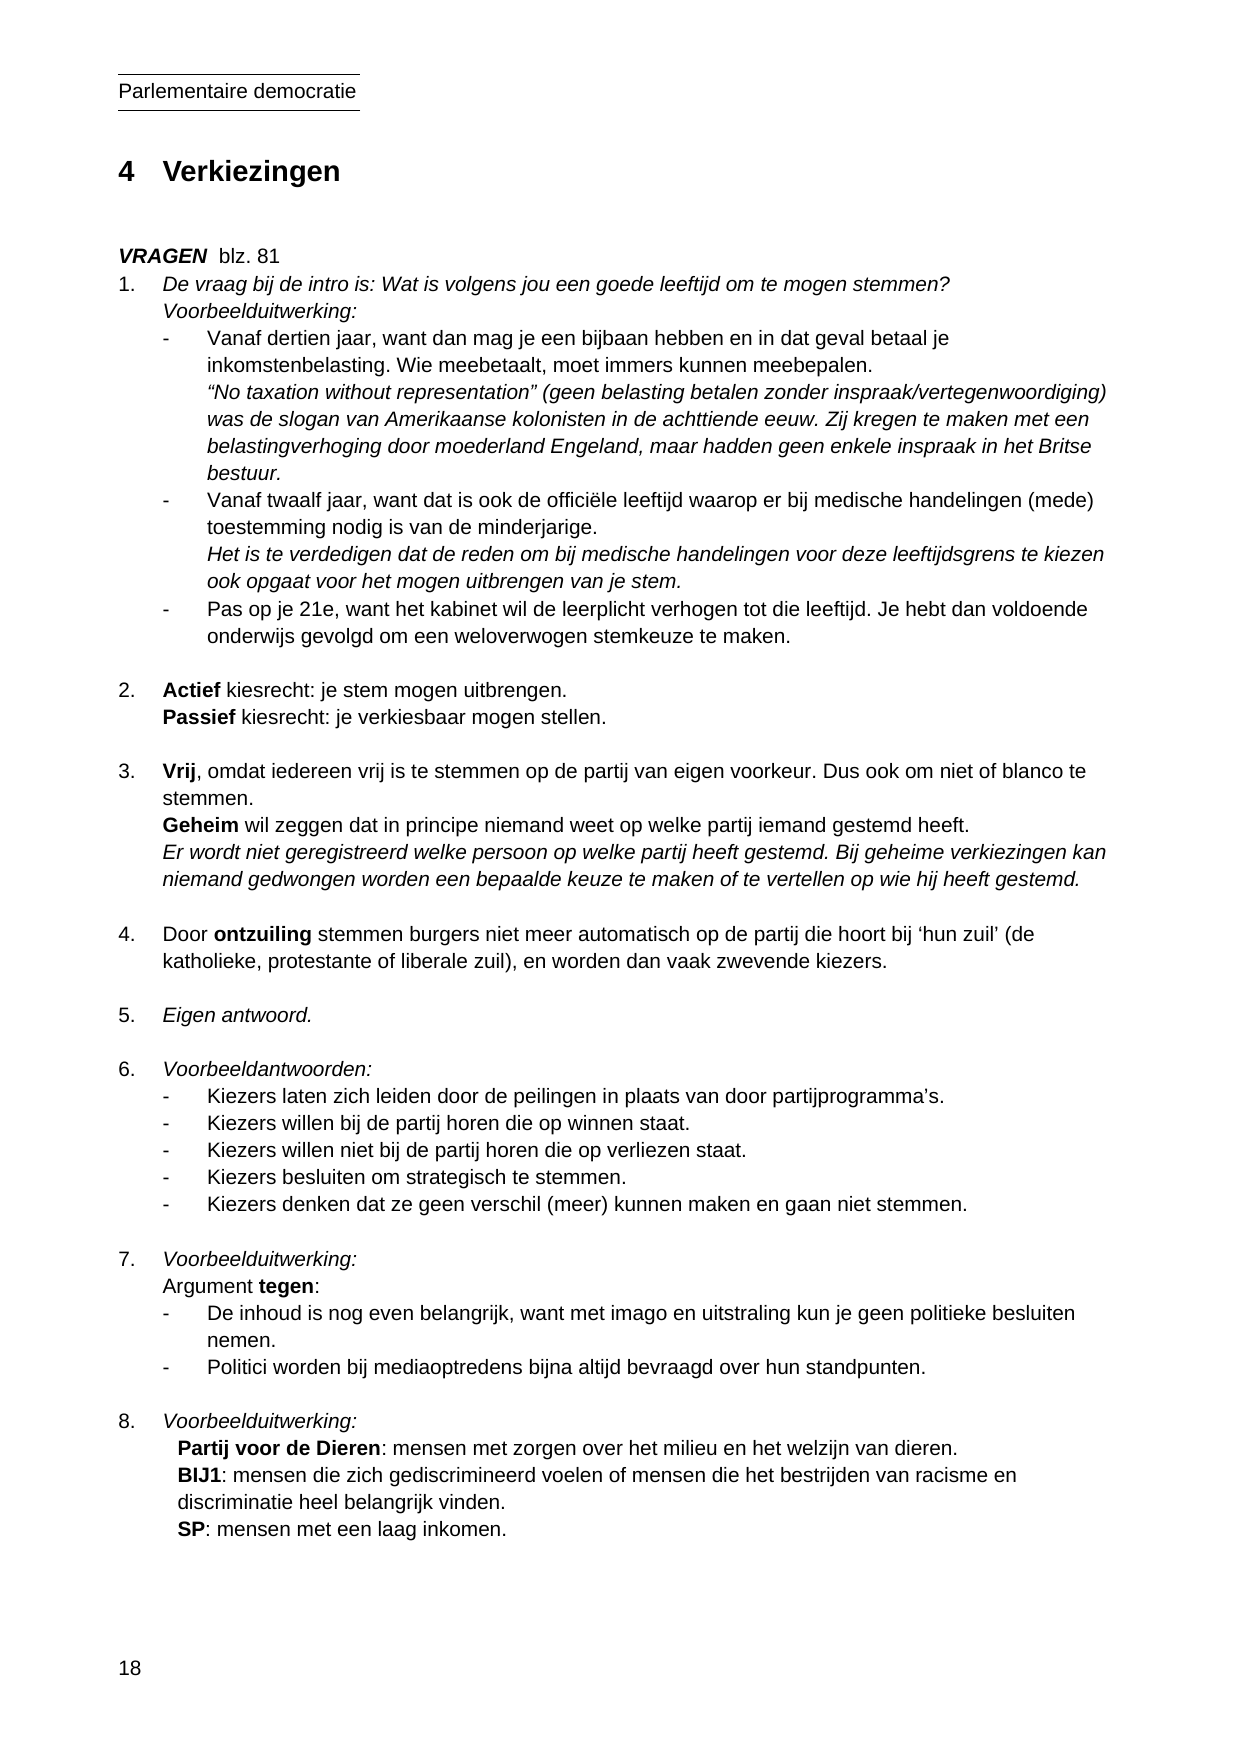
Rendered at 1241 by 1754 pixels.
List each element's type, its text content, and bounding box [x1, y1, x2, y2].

text SP: mensen met een laag inkomen. [177, 1514, 1122, 1541]
text 6. Voorbeeldantwoorden: [118, 1054, 1122, 1081]
text Partij voor de Dieren: mensen met zorgen over het milieu en het welzijn van dieren. [177, 1433, 1122, 1460]
text - Kiezers willen niet bij de partij horen die op verliezen staat. [162, 1135, 1122, 1162]
text - Vanaf twaalf jaar, want dat is ook de officiële leeftijd waarop er bij medische handelingen (mede) toestemming nodig is van de minderjarige. [162, 485, 1122, 539]
text 8. Voorbeelduitwerking: [118, 1406, 1122, 1433]
text VRAGEN blz. 81 [118, 241, 1122, 268]
text Geheim wil zeggen dat in principe niemand weet op welke partij iemand gestemd heeft. [162, 810, 1122, 837]
text Argument tegen: [162, 1270, 1122, 1297]
text Er wordt niet geregistreerd welke persoon op welke partij heeft gestemd. Bij geheime verkiezingen kan niemand gedwongen worden een bepaalde keuze te maken of te vertellen op wie hij heeft gestemd. [162, 837, 1122, 891]
text Passief kiesrecht: je verkiesbaar mogen stellen. [162, 702, 1122, 729]
text - Kiezers besluiten om strategisch te stemmen. [162, 1162, 1122, 1189]
text 2. Actief kiesrecht: je stem mogen uitbrengen. [118, 674, 1122, 702]
text - Kiezers denken dat ze geen verschil (meer) kunnen maken en gaan niet stemmen. [162, 1189, 1122, 1216]
text “No taxation without representation” (geen belasting betalen zonder inspraak/vertegenwoordiging) was de slogan van Amerikaanse kolonisten in de achttiende eeuw. Zij kregen te maken met een belastingverhoging door moederland Engeland, maar hadden geen enkele inspraak in het Britse bestuur. [207, 377, 1122, 485]
text - Kiezers willen bij de partij horen die op winnen staat. [162, 1108, 1122, 1135]
text Voorbeelduitwerking: [162, 295, 1122, 322]
subtitle 4 Verkiezingen [118, 153, 1122, 187]
text - Kiezers laten zich leiden door de peilingen in plaats van door partijprogramma’s. [162, 1081, 1122, 1108]
text 7. Voorbeelduitwerking: [118, 1243, 1122, 1270]
text 4. Door ontzuiling stemmen burgers niet meer automatisch op de partij die hoort bij ‘hun zuil’ (de katholieke, protestante of liberale zuil), en worden dan vaak zwevende kiezers. [118, 918, 1122, 972]
text BIJ1: mensen die zich gediscrimineerd voelen of mensen die het bestrijden van racisme en discriminatie heel belangrijk vinden. [177, 1460, 1122, 1514]
text 1. De vraag bij de intro is: Wat is volgens jou een goede leeftijd om te mogen stemmen? [118, 268, 1122, 295]
text 3. Vrij, omdat iedereen vrij is te stemmen op de partij van eigen voorkeur. Dus ook om niet of blanco te stemmen. [118, 756, 1122, 810]
text - Politici worden bij mediaoptredens bijna altijd bevraagd over hun standpunten. [162, 1352, 1122, 1379]
text 5. Eigen antwoord. [118, 999, 1122, 1027]
text Het is te verdedigen dat de reden om bij medische handelingen voor deze leeftijdsgrens te kiezen ook opgaat voor het mogen uitbrengen van je stem. [207, 539, 1122, 593]
text - De inhoud is nog even belangrijk, want met imago en uitstraling kun je geen politieke besluiten nemen. [162, 1297, 1122, 1352]
text - Pas op je 21e, want het kabinet wil de leerplicht verhogen tot die leeftijd. Je hebt dan voldoende onderwijs gevolgd om een weloverwogen stemkeuze te maken. [162, 593, 1122, 647]
text - Vanaf dertien jaar, want dan mag je een bijbaan hebben en in dat geval betaal je inkomstenbelasting. Wie meebetaalt, moet immers kunnen meebepalen. [162, 322, 1122, 377]
